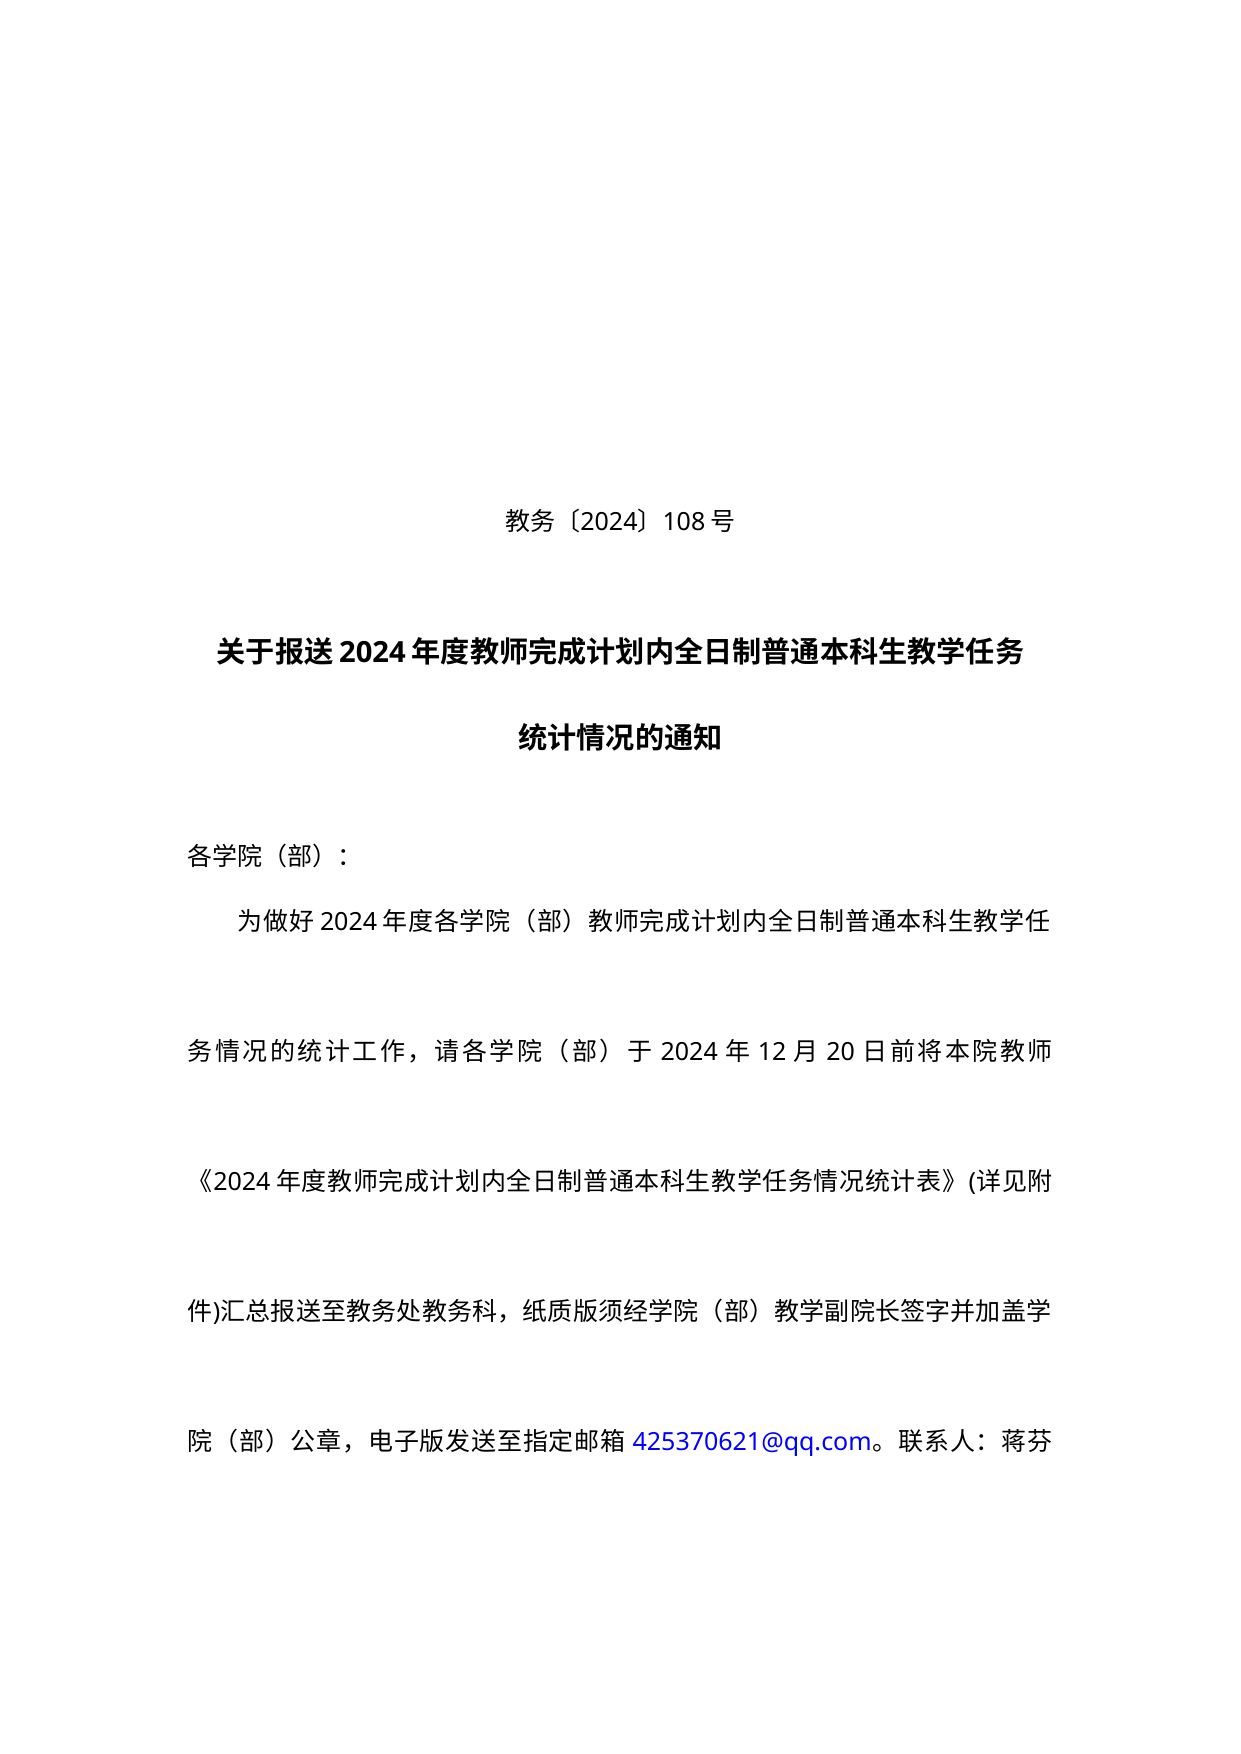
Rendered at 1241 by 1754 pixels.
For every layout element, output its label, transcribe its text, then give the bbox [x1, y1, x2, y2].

text 统计情况的通知 [187, 703, 1053, 768]
text 教务〔2024〕108号 [187, 487, 1053, 552]
text 各学院（部）： [187, 822, 1053, 887]
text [187, 887, 1053, 1472]
text 关于报送2024年度教师完成计划内全日制普通本科生教学任务 [187, 617, 1053, 682]
